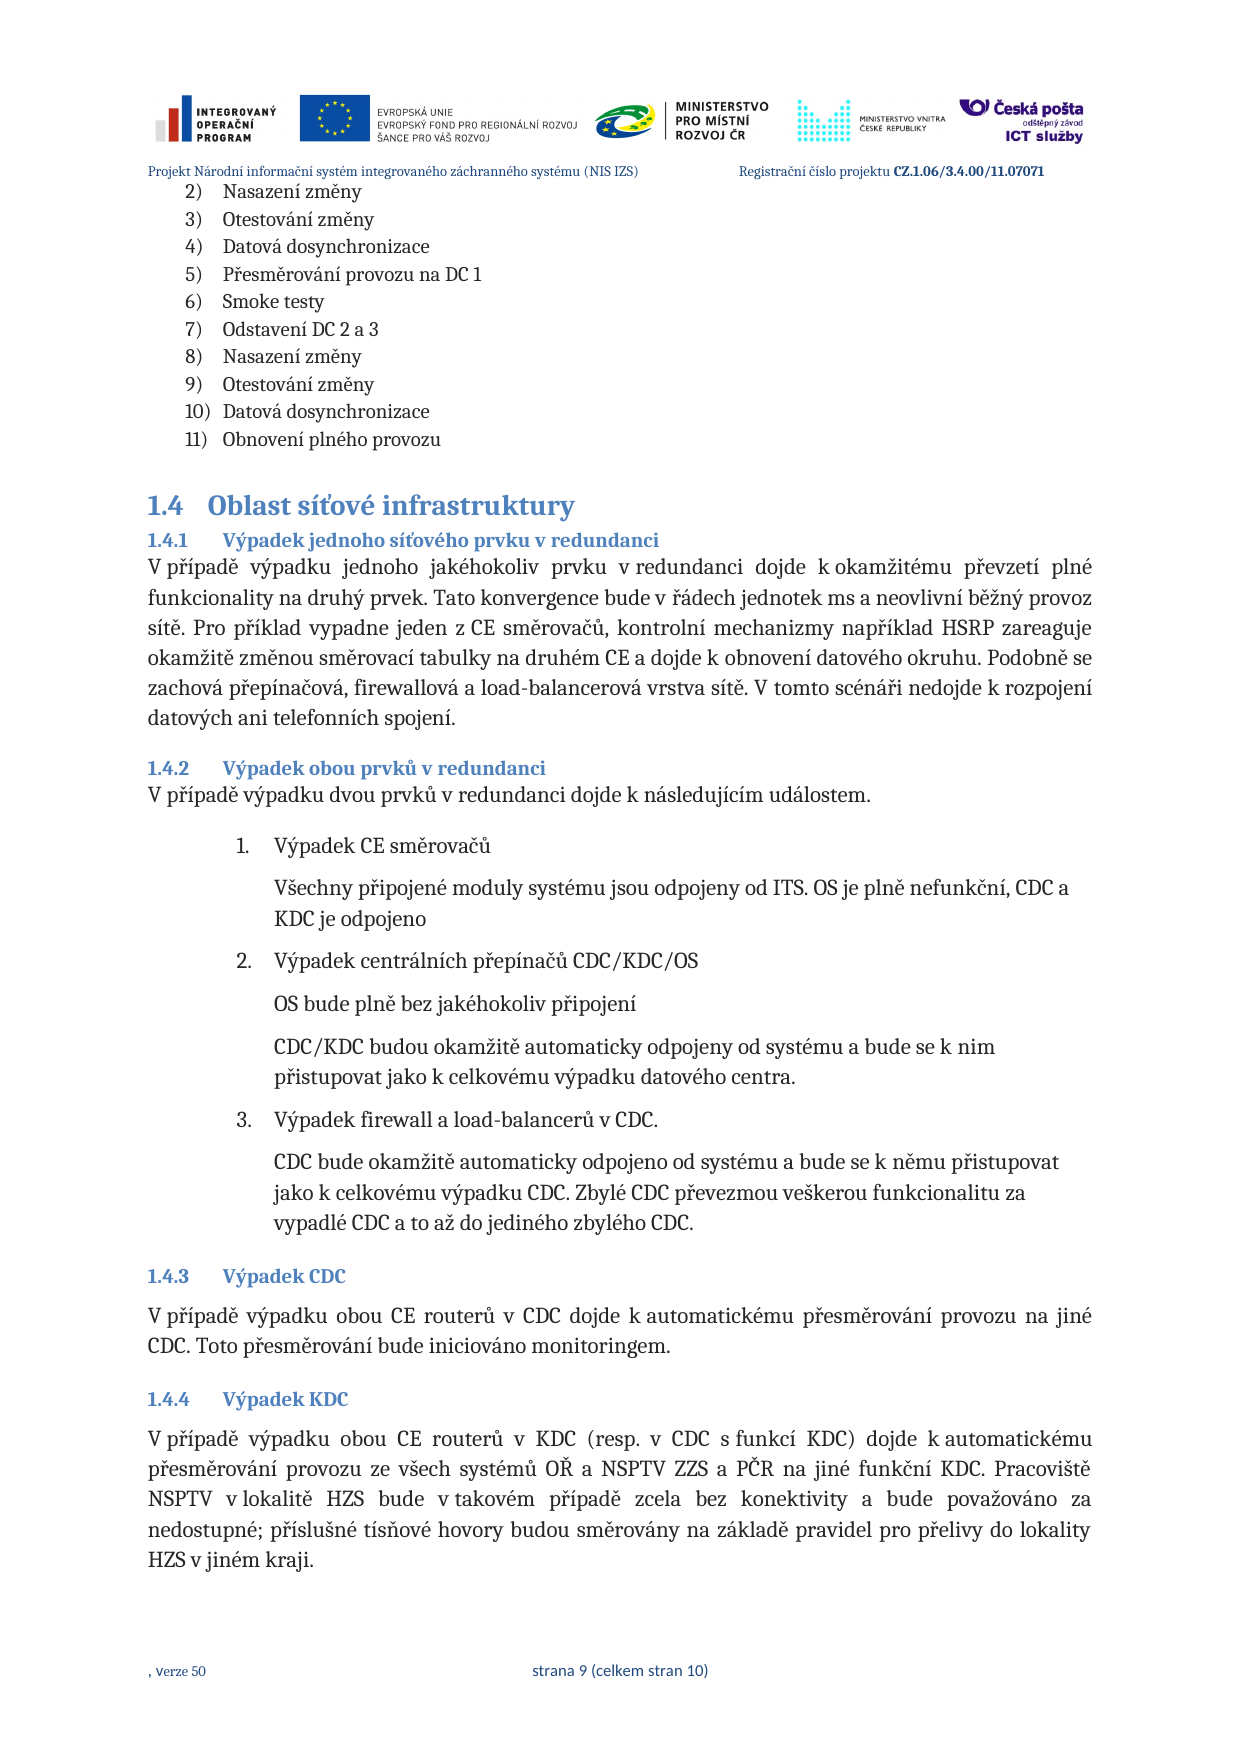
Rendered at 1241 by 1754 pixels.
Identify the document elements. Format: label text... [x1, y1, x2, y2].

list Výpadek firewall a load-balancerů v CDC. [236, 1106, 1092, 1133]
subtitle Oblast síťové infrastruktury [148, 489, 1092, 523]
list Otestování změny [185, 372, 1092, 396]
list Výpadek CE směrovačů [236, 832, 1092, 859]
list Nasazení změny [185, 345, 1092, 369]
text V případě výpadku obou CE routerů v CDC dojde k automatickému přesměrování provozu na jiné CDC. Toto přesměrování bude iniciováno monitoringem. [148, 1303, 1092, 1359]
list Nasazení změny [185, 180, 1092, 204]
list Datová dosynchronizace [185, 235, 1092, 259]
list Smoke testy [185, 290, 1092, 314]
subtitle Výpadek CDC [148, 1265, 1092, 1289]
list Obnovení plného provozu [185, 427, 1092, 451]
subtitle Výpadek obou prvků v redundanci [148, 756, 1092, 780]
text Všechny připojené moduly systému jsou odpojeny od ITS. OS je plně nefunkční, CDC a KDC je odpojeno [274, 875, 1092, 932]
list Výpadek centrálních přepínačů CDC/KDC/OS [236, 948, 1092, 974]
list Odstavení DC 2 a 3 [185, 317, 1092, 341]
list Datová dosynchronizace [185, 400, 1092, 424]
text V případě výpadku jednoho jakéhokoliv prvku v redundanci dojde k okamžitému převzetí plné funkcionality na druhý prvek. Tato konvergence bude v řádech jednotek ms a neovlivní běžný provoz sítě. Pro příklad vypadne jeden z CE směrovačů, kontrolní mechanizmy například HSRP zareaguje okamžitě změnou směrovací tabulky na druhém CE a dojde k obnovení datového okruhu. Podobně se zachová přepínačová, firewallová a load-balancerová vrstva sítě. V tomto scénáři nedojde k rozpojení datových ani telefonních spojení. [148, 554, 1092, 731]
text V případě výpadku dvou prvků v redundanci dojde k následujícím událostem. [148, 781, 1092, 808]
subtitle Výpadek KDC [148, 1388, 1092, 1412]
text CDC/KDC budou okamžitě automaticky odpojeny od systému a bude se k nim přistupovat jako k celkovému výpadku datového centra. [274, 1033, 1092, 1090]
list Otestování změny [185, 207, 1092, 231]
text OS bude plně bez jakéhokoliv připojení [274, 991, 1092, 1017]
text V případě výpadku obou CE routerů v KDC (resp. v CDC s funkcí KDC) dojde k automatickému přesměrování provozu ze všech systémů OŘ a NSPTV ZZS a PČR na jiné funkční KDC. Pracoviště NSPTV v lokalitě HZS bude v takovém případě zcela bez konektivity a bude považováno za nedostupné; příslušné tísňové hovory budou směrovány na základě pravidel pro přelivy do lokality HZS v jiném kraji. [148, 1426, 1092, 1573]
text CDC bude okamžitě automaticky odpojeno od systému a bude se k němu přistupovat jako k celkovému výpadku CDC. Zbylé CDC převezmou veškerou funkcionalitu za vypadlé CDC a to až do jediného zbylého CDC. [274, 1149, 1092, 1236]
subtitle Výpadek jednoho síťového prvku v redundanci [148, 529, 1092, 553]
picture [147, 86, 1091, 152]
list Přesměrování provozu na DC 1 [185, 262, 1092, 286]
